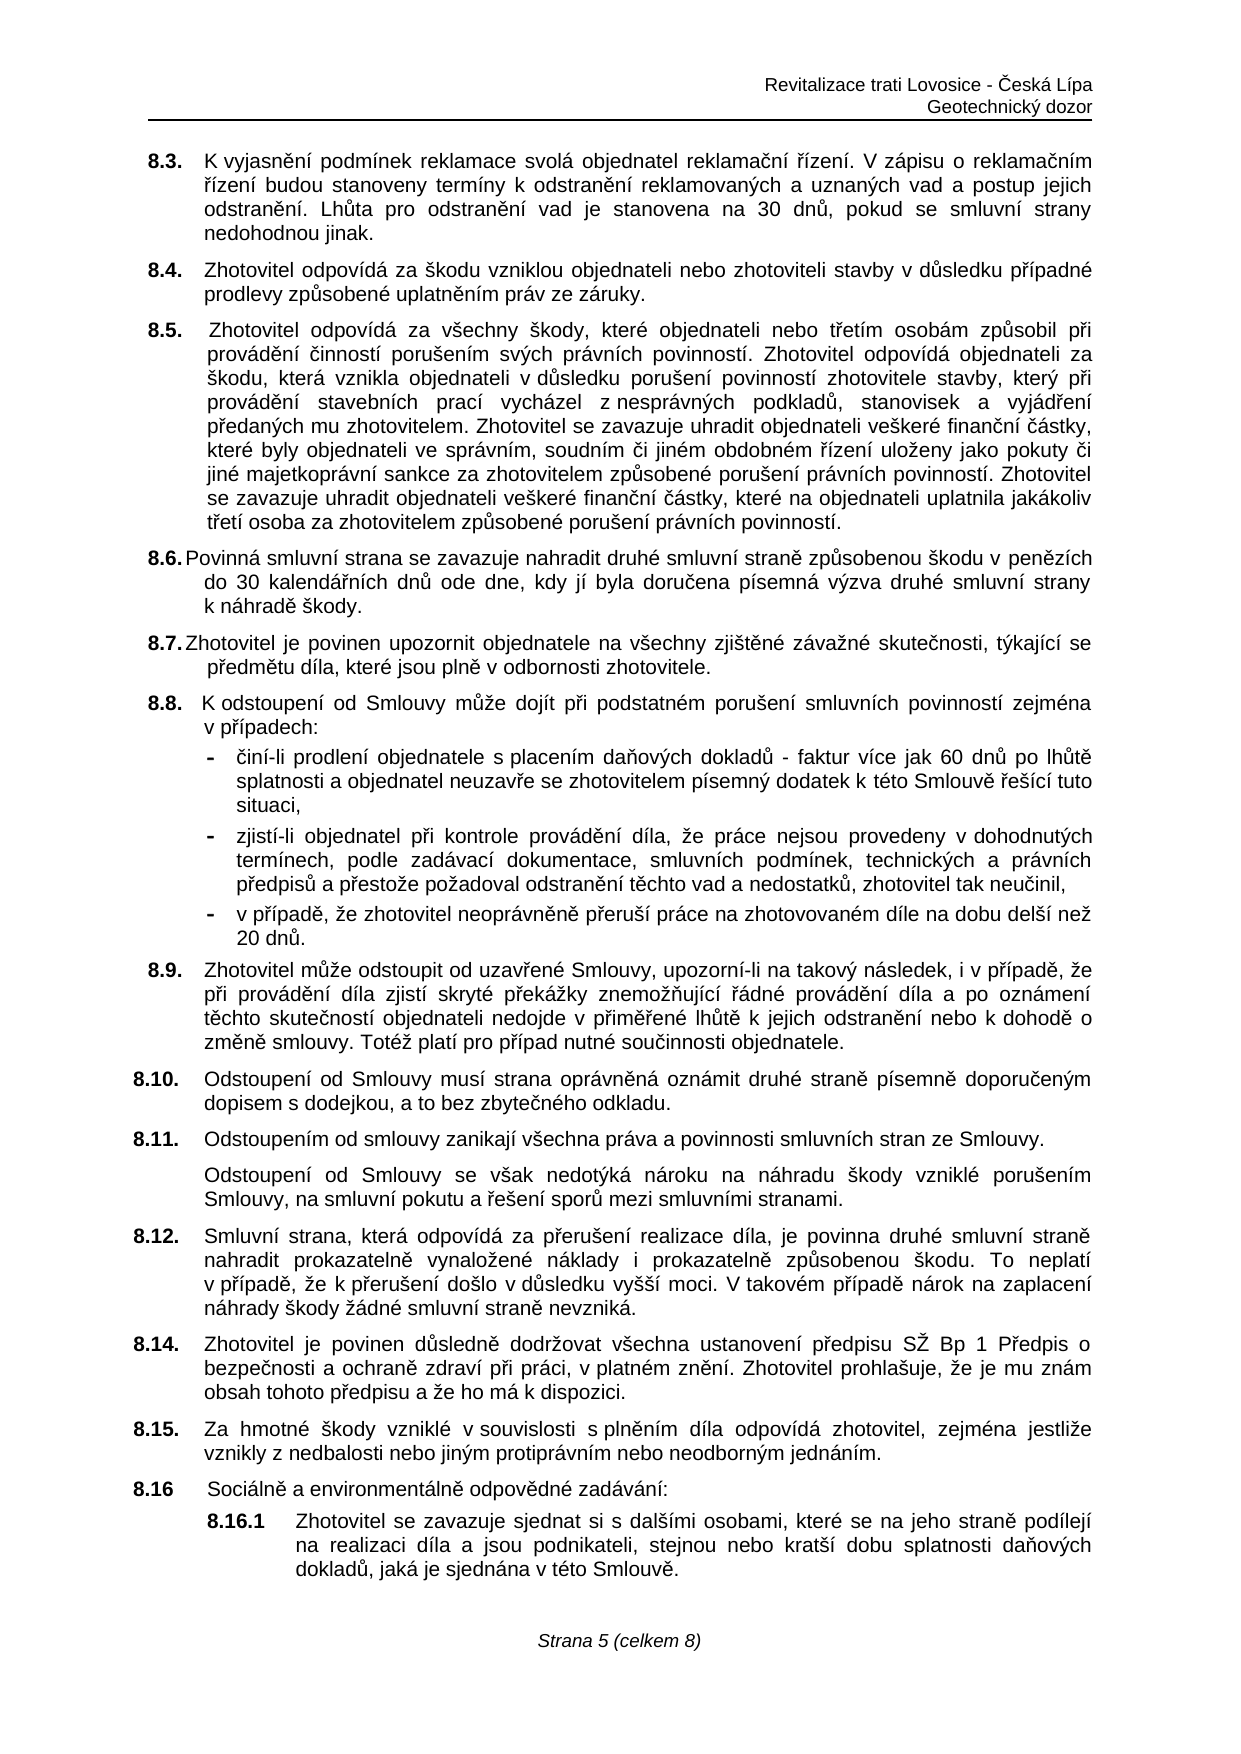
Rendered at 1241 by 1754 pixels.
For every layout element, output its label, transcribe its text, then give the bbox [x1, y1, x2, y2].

text Odstoupení od Smlouvy se však nedotýká nároku na náhradu škody vzniklé porušením Smlouvy, na smluvní pokutu a řešení sporů mezi smluvními stranami. [204, 1163, 1092, 1211]
text 8.15. Za hmotné škody vzniklé v souvislosti s plněním díla odpovídá zhotovitel, zejména jestliže vznikly z nedbalosti nebo jiným protiprávním nebo neodborným jednáním. [133, 1416, 1092, 1464]
list zjistí-li objednatel při kontrole provádění díla, že práce nejsou provedeny v dohodnutých termínech, podle zadávací dokumentace, smluvních podmínek, technických a právních předpisů a přestože požadoval odstranění těchto vad a nedostatků, zhotovitel tak neučinil, [207, 823, 1093, 895]
list v případě, že zhotovitel neoprávněně přeruší práce na zhotovovaném díle na dobu delší než 20 dnů. [207, 902, 1092, 950]
text 8.10. Odstoupení od Smlouvy musí strana oprávněná oznámit druhé straně písemně doporučeným dopisem s dodejkou, a to bez zbytečného odkladu. [133, 1066, 1092, 1114]
subtitle Zhotovitel odpovídá za všechny škody, které objednateli nebo třetím osobám způsobil při provádění činností porušením svých právních povinností. Zhotovitel odpovídá objednateli za škodu, která vznikla objednateli v důsledku porušení povinností zhotovitele stavby, který při provádění stavebních prací vycházel z nesprávných podkladů, stanovisek a vyjádření předaných mu zhotovitelem. Zhotovitel se zavazuje uhradit objednateli veškeré finanční částky, které byly objednateli ve správním, soudním či jiném obdobném řízení uloženy jako pokuty či jiné majetkoprávní sankce za zhotovitelem způsobené porušení právních povinností. Zhotovitel se zavazuje uhradit objednateli veškeré finanční částky, které na objednateli uplatnila jakákoliv třetí osoba za zhotovitelem způsobené porušení právních povinností. [148, 318, 1092, 534]
list Sociálně a environmentálně odpovědné zadávání: [133, 1477, 1092, 1501]
text 8.3. K vyjasnění podmínek reklamace svolá objednatel reklamační řízení. V zápisu o reklamačním řízení budou stanoveny termíny k odstranění reklamovaných a uznaných vad a postup jejich odstranění. Lhůta pro odstranění vad je stanovena na 30 dnů, pokud se smluvní strany nedohodnou jinak. [148, 149, 1092, 245]
text 8.11. Odstoupením od smlouvy zanikají všechna práva a povinnosti smluvních stran ze Smlouvy. [133, 1127, 1092, 1151]
list Zhotovitel se zavazuje sjednat si s dalšími osobami, které se na jeho straně podílejí na realizaci díla a jsou podnikateli, stejnou nebo kratší dobu splatnosti daňových dokladů, jaká je sjednána v této Smlouvě. [207, 1509, 1092, 1581]
text 8.14. Zhotovitel je povinen důsledně dodržovat všechna ustanovení předpisu SŽ Bp 1 Předpis o bezpečnosti a ochraně zdraví při práci, v platném znění. Zhotovitel prohlašuje, že je mu znám obsah tohoto předpisu a že ho má k dispozici. [133, 1332, 1092, 1404]
list činí-li prodlení objednatele s placením daňových dokladů - faktur více jak 60 dnů po lhůtě splatnosti a objednatel neuzavře se zhotovitelem písemný dodatek k této Smlouvě řešící tuto situaci, [207, 745, 1093, 817]
text 8.4. Zhotovitel odpovídá za škodu vzniklou objednateli nebo zhotoviteli stavby v důsledku případné prodlevy způsobené uplatněním práv ze záruky. [148, 258, 1092, 306]
text 8.8. K odstoupení od Smlouvy může dojít při podstatném porušení smluvních povinností zejména v případech: [148, 691, 1093, 739]
list Zhotovitel je povinen upozornit objednatele na všechny zjištěné závažné skutečnosti, týkající se předmětu díla, které jsou plně v odbornosti zhotovitele. [148, 631, 1092, 678]
text 8.9. Zhotovitel může odstoupit od uzavřené Smlouvy, upozorní-li na takový následek, i v případě, že při provádění díla zjistí skryté překážky znemožňující řádné provádění díla a po oznámení těchto skutečností objednateli nedojde v přiměřené lhůtě k jejich odstranění nebo k dohodě o změně smlouvy. Totéž platí pro případ nutné součinnosti objednatele. [148, 958, 1092, 1054]
text 8.12. Smluvní strana, která odpovídá za přerušení realizace díla, je povinna druhé smluvní straně nahradit prokazatelně vynaložené náklady i prokazatelně způsobenou škodu. To neplatí v případě, že k přerušení došlo v důsledku vyšší moci. V takovém případě nárok na zaplacení náhrady škody žádné smluvní straně nevzniká. [133, 1224, 1092, 1319]
subtitle Povinná smluvní strana se zavazuje nahradit druhé smluvní straně způsobenou škodu v penězích do 30 kalendářních dnů ode dne, kdy jí byla doručena písemná výzva druhé smluvní strany k náhradě škody. [148, 546, 1092, 618]
